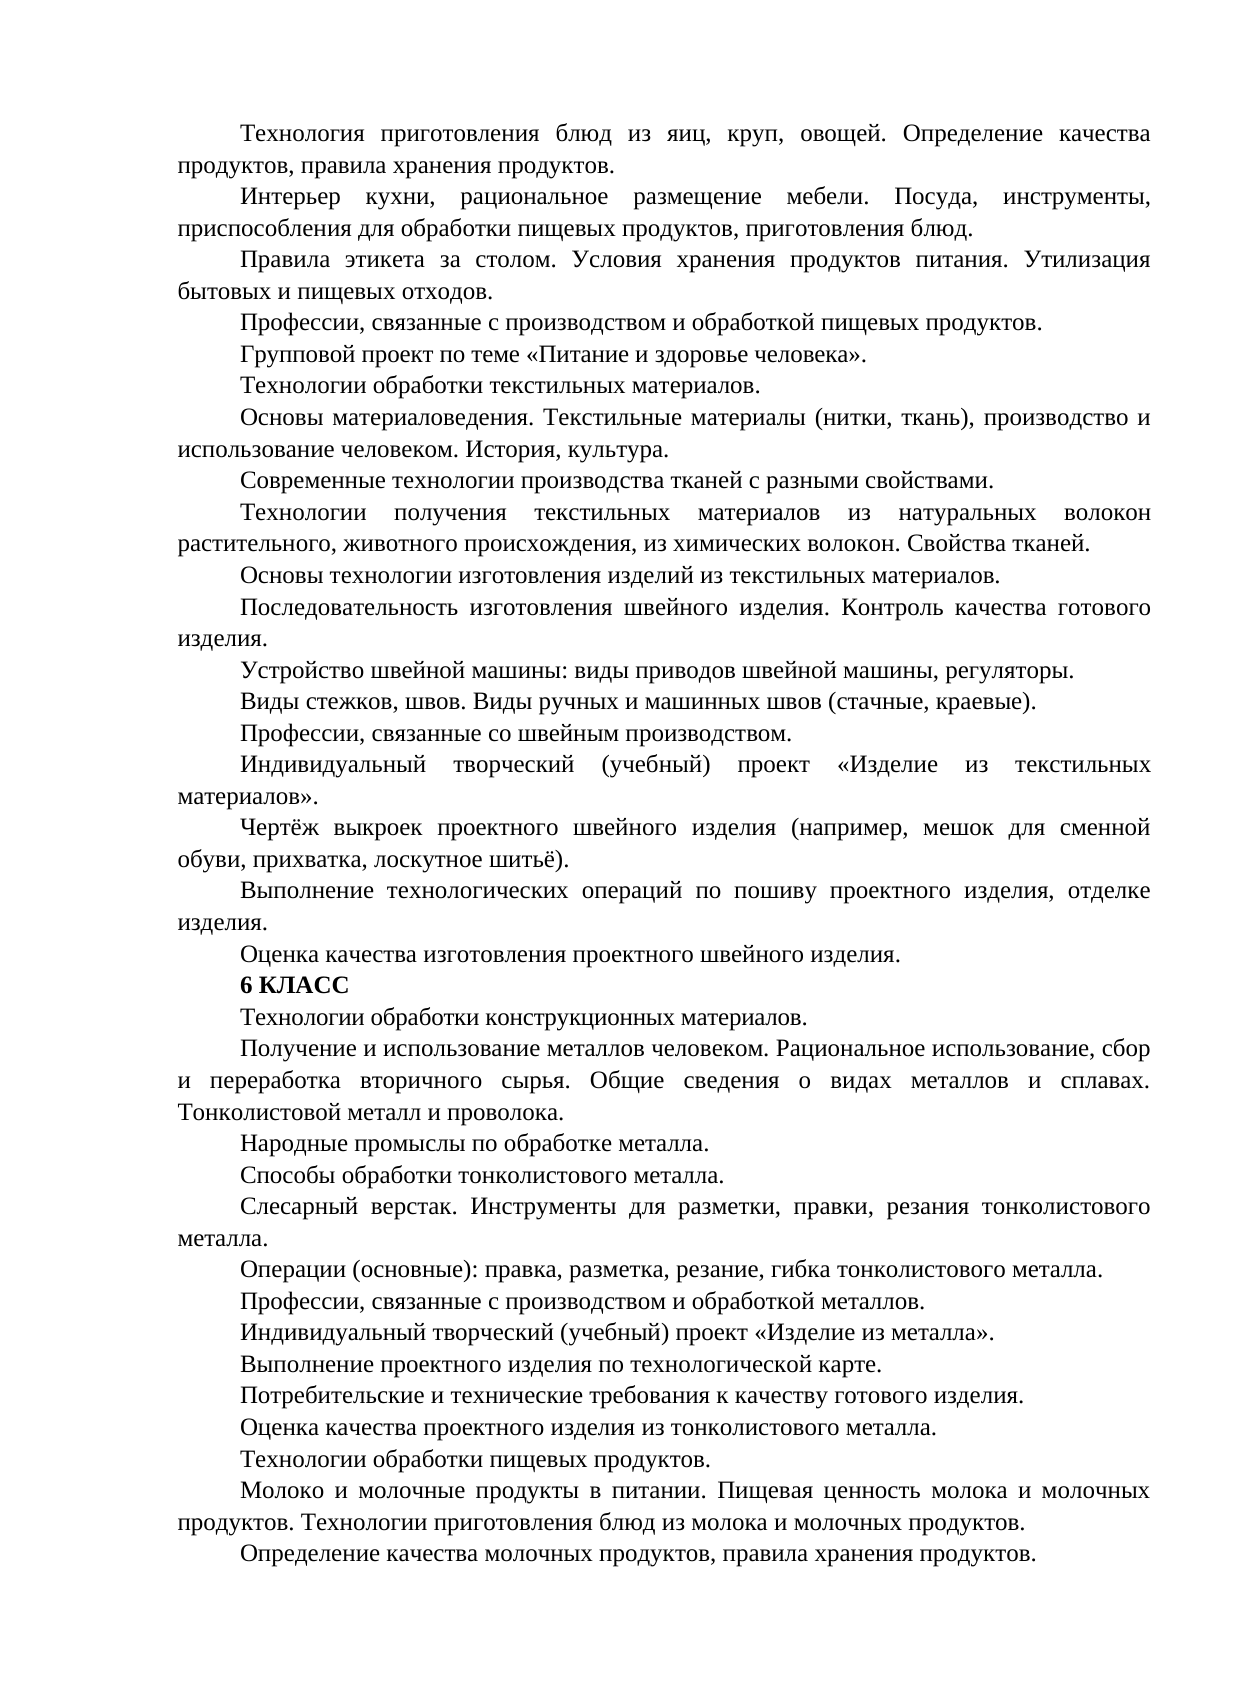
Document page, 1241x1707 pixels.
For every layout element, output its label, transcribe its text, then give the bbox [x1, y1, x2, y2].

text Профессии, связанные с производством и обработкой пищевых продуктов. [177, 307, 1152, 336]
text Способы обработки тонколистового металла. [177, 1160, 1152, 1188]
text 6 КЛАСС [177, 970, 1152, 999]
text Выполнение проектного изделия по технологической карте. [177, 1349, 1152, 1378]
text Технологии обработки текстильных материалов. [177, 371, 1152, 399]
text Интерьер кухни, рациональное размещение мебели. Посуда, инструменты, приспособления для обработки пищевых продуктов, приготовления блюд. [177, 181, 1152, 242]
text Определение качества молочных продуктов, правила хранения продуктов. [177, 1538, 1152, 1567]
text Последовательность изготовления швейного изделия. Контроль качества готового изделия. [177, 592, 1152, 652]
text Современные технологии производства тканей с разными свойствами. [177, 465, 1152, 494]
text Технологии обработки пищевых продуктов. [177, 1444, 1152, 1472]
text Профессии, связанные со швейным производством. [177, 718, 1152, 747]
text Выполнение технологических операций по пошиву проектного изделия, отделке изделия. [177, 876, 1152, 936]
text Технология приготовления блюд из яиц, круп, овощей. Определение качества продуктов, правила хранения продуктов. [177, 118, 1152, 178]
text Основы материаловедения. Текстильные материалы (нитки, ткань), производство и использование человеком. История, культура. [177, 402, 1152, 462]
text Технологии получения текстильных материалов из натуральных волокон растительного, животного происхождения, из химических волокон. Свойства тканей. [177, 497, 1152, 557]
text Операции (основные): правка, разметка, резание, гибка тонколистового металла. [177, 1254, 1152, 1283]
text Профессии, связанные с производством и обработкой металлов. [177, 1286, 1152, 1315]
text Чертёж выкроек проектного швейного изделия (например, мешок для сменной обуви, прихватка, лоскутное шитьё). [177, 812, 1152, 873]
text Оценка качества изготовления проектного швейного изделия. [177, 939, 1152, 967]
text Индивидуальный творческий (учебный) проект «Изделие из текстильных материалов». [177, 749, 1152, 810]
text Получение и использование металлов человеком. Рациональное использование, сбор и переработка вторичного сырья. Общие сведения о видах металлов и сплавах. Тонколистовой металл и проволока. [177, 1033, 1152, 1125]
text Групповой проект по теме «Питание и здоровье человека». [177, 339, 1152, 368]
text Слесарный верстак. Инструменты для разметки, правки, резания тонколистового металла. [177, 1191, 1152, 1252]
text Потребительские и технические требования к качеству готового изделия. [177, 1381, 1152, 1409]
text Молоко и молочные продукты в питании. Пищевая ценность молока и молочных продуктов. Технологии приготовления блюд из молока и молочных продуктов. [177, 1475, 1152, 1536]
text Правила этикета за столом. Условия хранения продуктов питания. Утилизация бытовых и пищевых отходов. [177, 244, 1152, 305]
text Основы технологии изготовления изделий из текстильных материалов. [177, 560, 1152, 589]
text Устройство швейной машины: виды приводов швейной машины, регуляторы. [177, 655, 1152, 683]
text Технологии обработки конструкционных материалов. [177, 1002, 1152, 1031]
text Народные промыслы по обработке металла. [177, 1128, 1152, 1157]
text Виды стежков, швов. Виды ручных и машинных швов (стачные, краевые). [177, 686, 1152, 715]
text Оценка качества проектного изделия из тонколистового металла. [177, 1412, 1152, 1441]
text Индивидуальный творческий (учебный) проект «Изделие из металла». [177, 1317, 1152, 1346]
